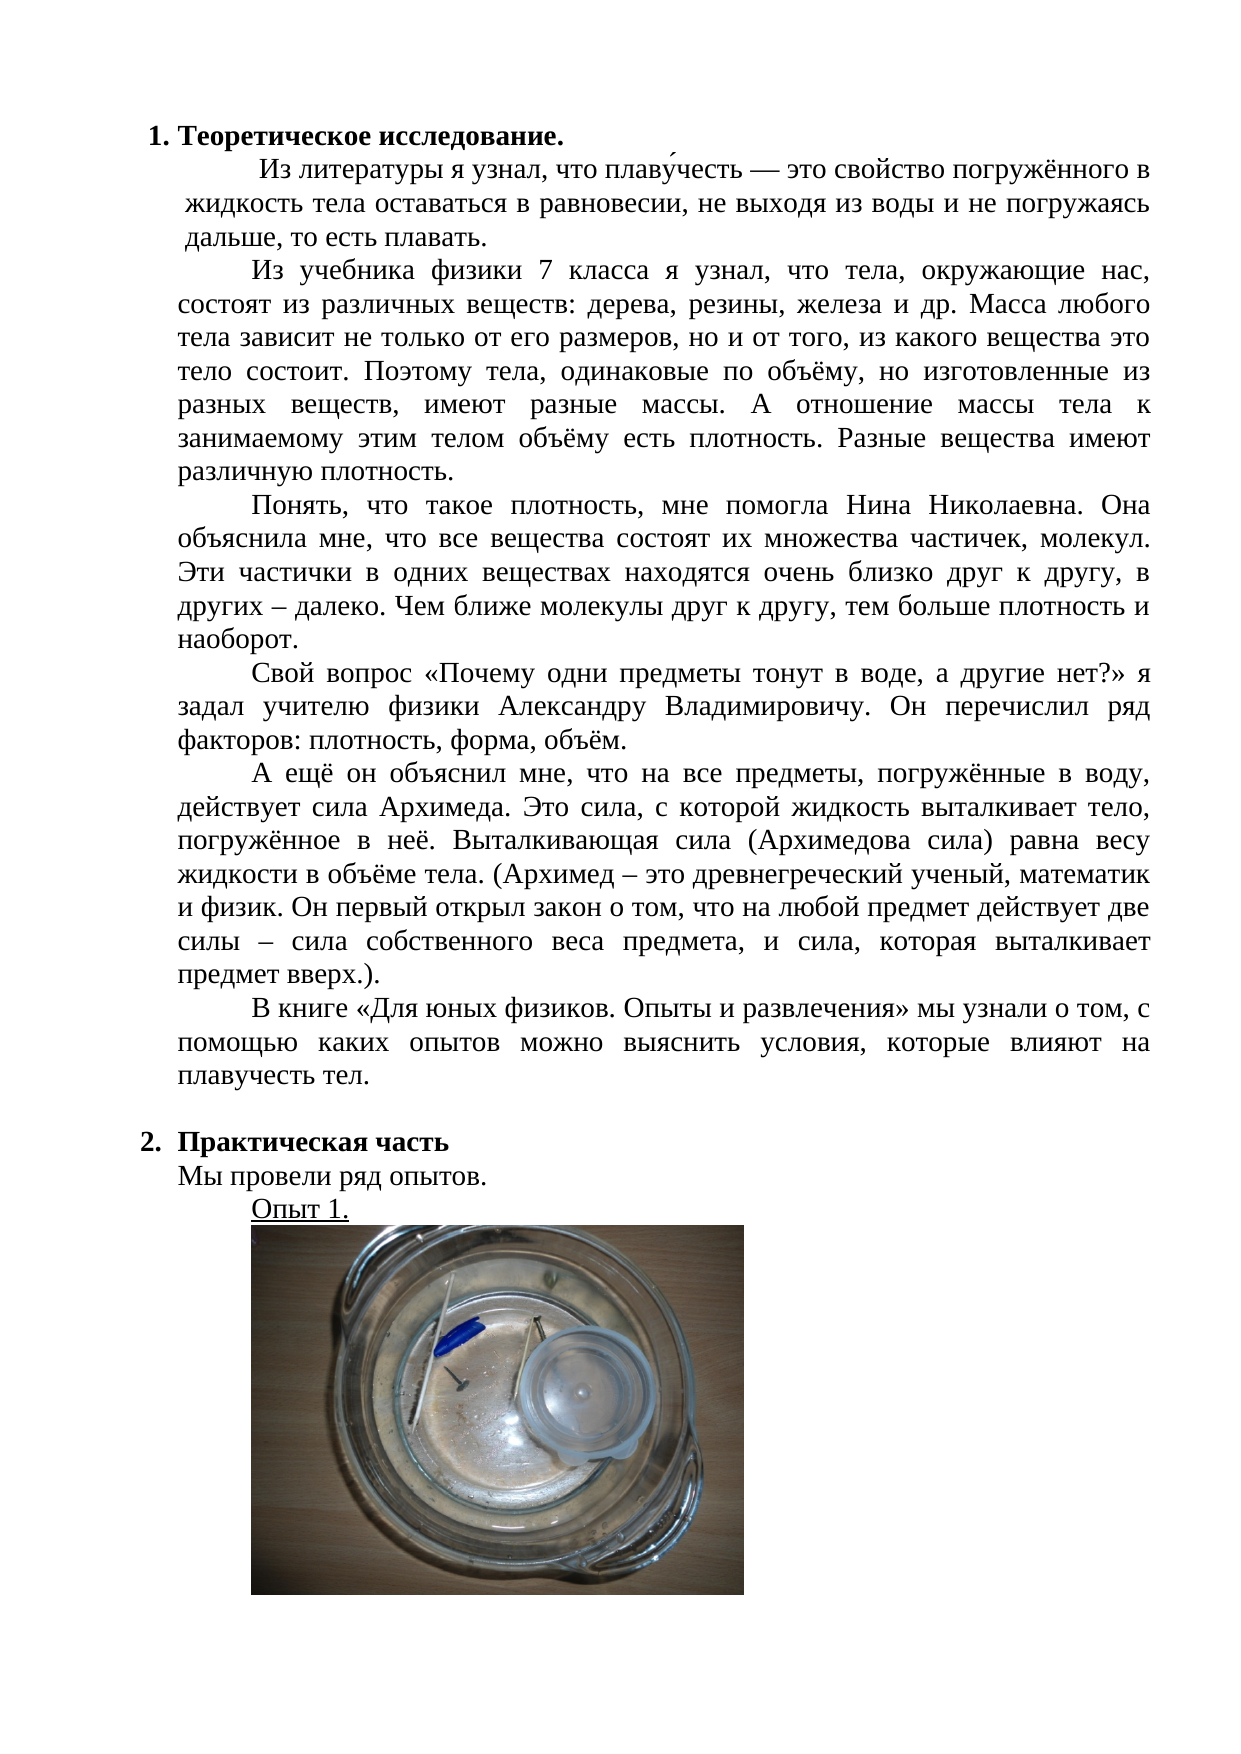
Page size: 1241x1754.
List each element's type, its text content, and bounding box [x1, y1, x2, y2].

text В книге «Для юных физиков. Опыты и развлечения» мы узнали о том, с помощью каких опытов можно выяснить условия, которые влияют на плавучесть тел. [177, 990, 1152, 1091]
list Практическая часть [140, 1124, 1152, 1158]
text Мы провели ряд опытов. [177, 1158, 1152, 1191]
text А ещё он объяснил мне, что на все предметы, погружённые в воду, действует сила Архимеда. Это сила, с которой жидкость выталкивает тело, погружённое в неё. Выталкивающая сила (Архимедова сила) равна весу жидкости в объёме тела. (Архимед – это древнегреческий ученый, математик и физик. Он первый открыл закон о том, что на любой предмет действует две силы – сила собственного веса предмета, и сила, которая выталкивает предмет вверх.). [177, 755, 1152, 990]
text Свой вопрос «Почему одни предметы тонут в воде, а другие нет?» я задал учителю физики Александру Владимировичу. Он перечислил ряд факторов: плотность, форма, объём. [177, 655, 1152, 755]
text Понять, что такое плотность, мне помогла Нина Николаевна. Она объяснила мне, что все вещества состоят их множества частичек, молекул. Эти частички в одних веществах находятся очень близко друг к другу, в других – далеко. Чем ближе молекулы друг к другу, тем больше плотность и наоборот. [177, 487, 1152, 655]
list Теоретическое исследование. [148, 118, 1152, 152]
list Из литературы я узнал, что плаву́честь — это свойство погружённого в жидкость тела оставаться в равновесии, не выходя из воды и не погружаясь дальше, то есть плавать. [185, 152, 1152, 252]
picture [251, 1225, 744, 1595]
text Из учебника физики 7 класса я узнал, что тела, окружающие нас, состоят из различных веществ: дерева, резины, железа и др. Масса любого тела зависит не только от его размеров, но и от того, из какого вещества это тело состоит. Поэтому тела, одинаковые по объёму, но изготовленные из разных веществ, имеют разные массы. А отношение массы тела к занимаемому этим телом объёму есть плотность. Разные вещества имеют различную плотность. [177, 252, 1152, 487]
text Опыт 1. [177, 1191, 1152, 1225]
